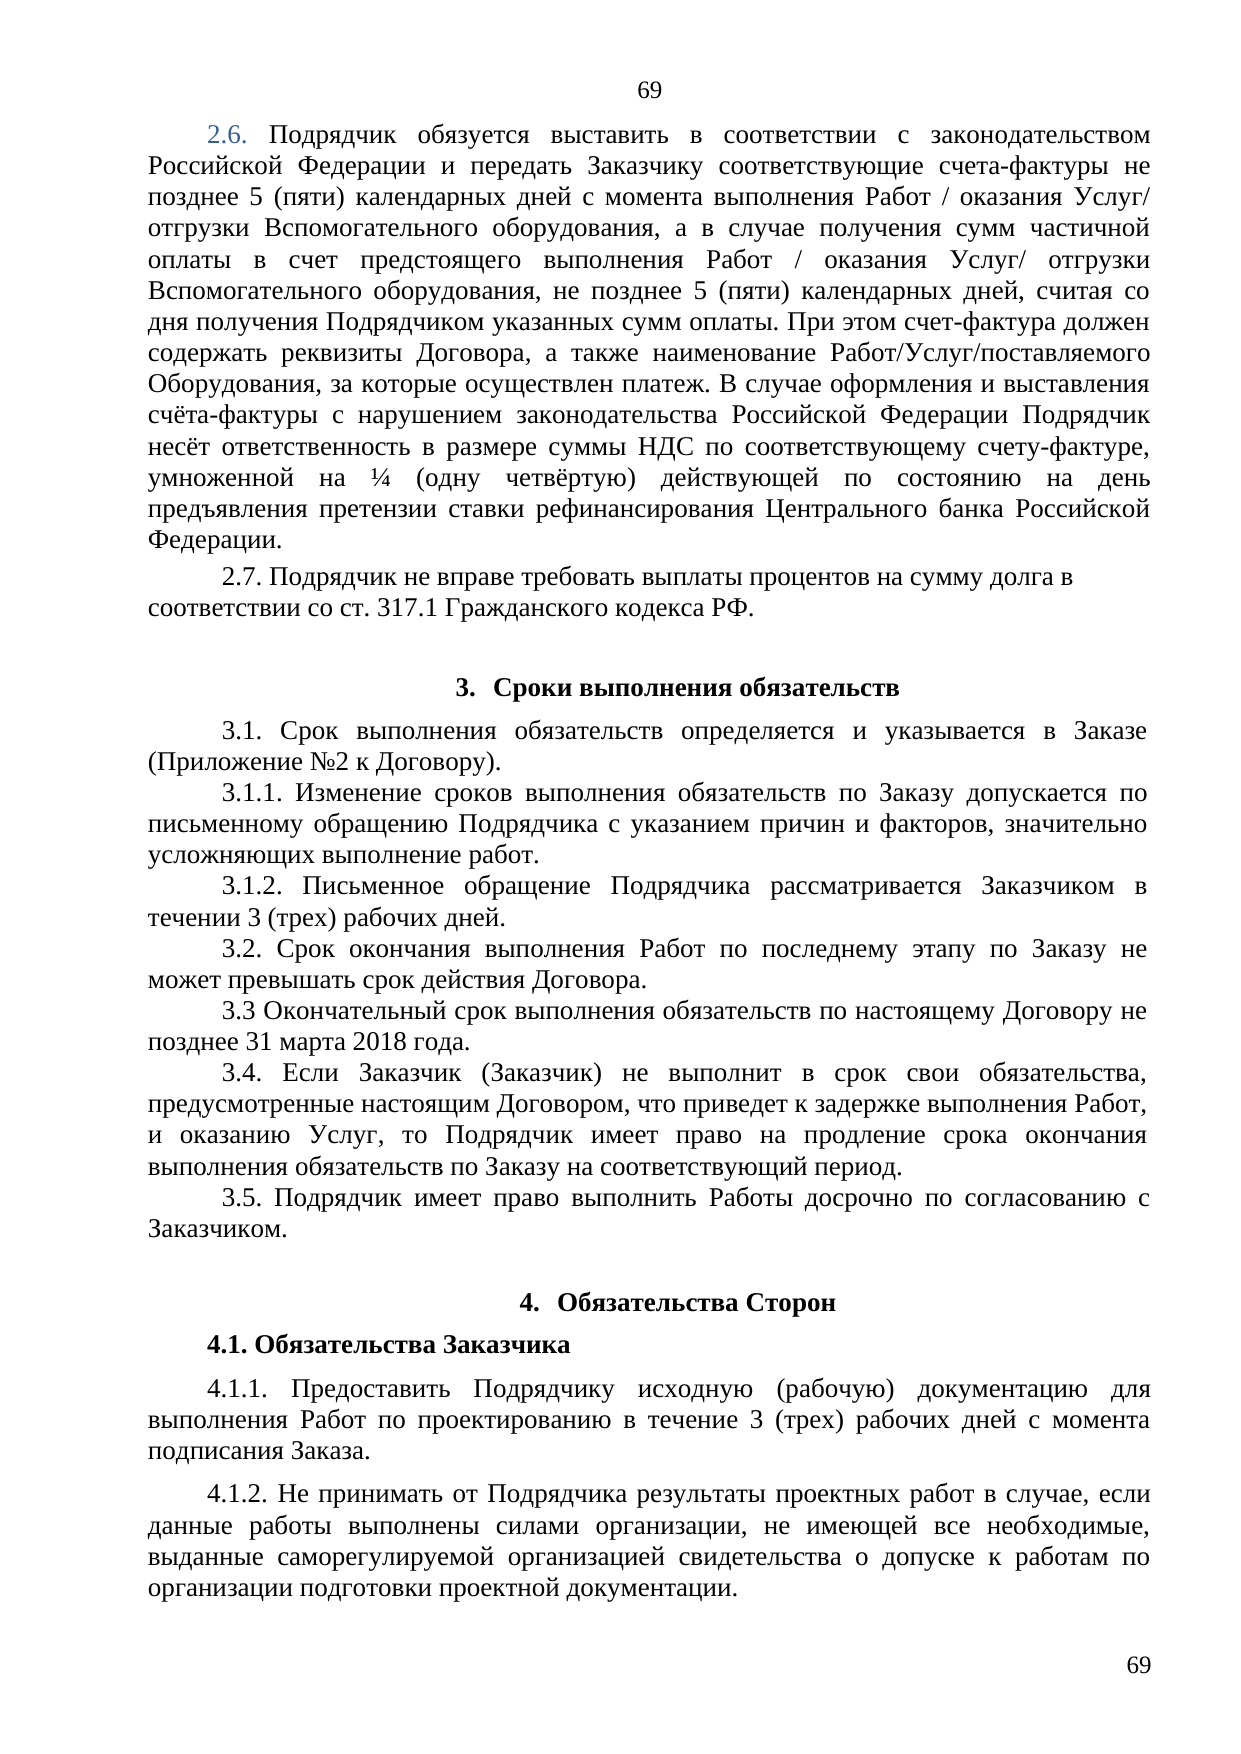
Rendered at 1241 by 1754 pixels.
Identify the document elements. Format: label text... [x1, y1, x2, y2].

text 4.1.2. Не принимать от Подрядчика результаты проектных работ в случае, если данные работы выполнены силами организации, не имеющей все необходимые, выданные саморегулируемой организацией свидетельства о допуске к работам по организации подготовки проектной документации. [148, 1478, 1152, 1602]
text 3.1.2. Письменное обращение Подрядчика рассматривается Заказчиком в течении 3 (трех) рабочих дней. [148, 869, 1148, 932]
text 3.1.1. Изменение сроков выполнения обязательств по Заказу допускается по письменному обращению Подрядчика с указанием причин и факторов, значительно усложняющих выполнение работ. [148, 776, 1148, 869]
text 2.7. Подрядчик не вправе требовать выплаты процентов на сумму долга в соответствии со ст. 317.1 Гражданского кодекса РФ. [148, 560, 1152, 623]
text 4.1.1. Предоставить Подрядчику исходную (рабочую) документацию для выполнения Работ по проектированию в течение 3 (трех) рабочих дней с момента подписания Заказа. [148, 1372, 1152, 1465]
subtitle 3.5. Подрядчик имеет право выполнить Работы досрочно по согласованию с Заказчиком. [148, 1181, 1152, 1243]
text 3.4. Если Заказчик (Заказчик) не выполнит в срок свои обязательства, предусмотренные настоящим Договором, что приведет к задержке выполнения Работ, и оказанию Услуг, то Подрядчик имеет право на продление срока окончания выполнения обязательств по Заказу на соответствующий период. [148, 1056, 1148, 1181]
list Сроки выполнения обязательств [204, 671, 1152, 702]
text 3.3 Окончательный срок выполнения обязательств по настоящему Договору не позднее 31 марта 2018 года. [148, 994, 1148, 1056]
list Обязательства Сторон [204, 1286, 1152, 1317]
text 3.1. Срок выполнения обязательств определяется и указывается в Заказе (Приложение №2 к Договору). [148, 714, 1148, 776]
subtitle 2.6. Подрядчик обязуется выставить в соответствии с законодательством Российской Федерации и передать Заказчику соответствующие счета-фактуры не позднее 5 (пяти) календарных дней с момента выполнения Работ / оказания Услуг/ отгрузки Вспомогательного оборудования, а в случае получения сумм частичной оплаты в счет предстоящего выполнения Работ / оказания Услуг/ отгрузки Вспомогательного оборудования, не позднее 5 (пяти) календарных дней, считая со дня получения Подрядчиком указанных сумм оплаты. При этом счет-фактура должен содержать реквизиты Договора, а также наименование Работ/Услуг/поставляемого Оборудования, за которые осуществлен платеж. В случае оформления и выставления счёта-фактуры с нарушением законодательства Российской Федерации Подрядчик несёт ответственность в размере суммы НДС по соответствующему счету-фактуре, умноженной на ¼ (одну четвёртую) действующей по состоянию на день предъявления претензии ставки рефинансирования Центрального банка Российской Федерации. [148, 118, 1152, 554]
text 3.2. Срок окончания выполнения Работ по последнему этапу по Заказу не может превышать срок действия Договора. [148, 932, 1148, 994]
text 4.1. Обязательства Заказчика [148, 1328, 1152, 1359]
